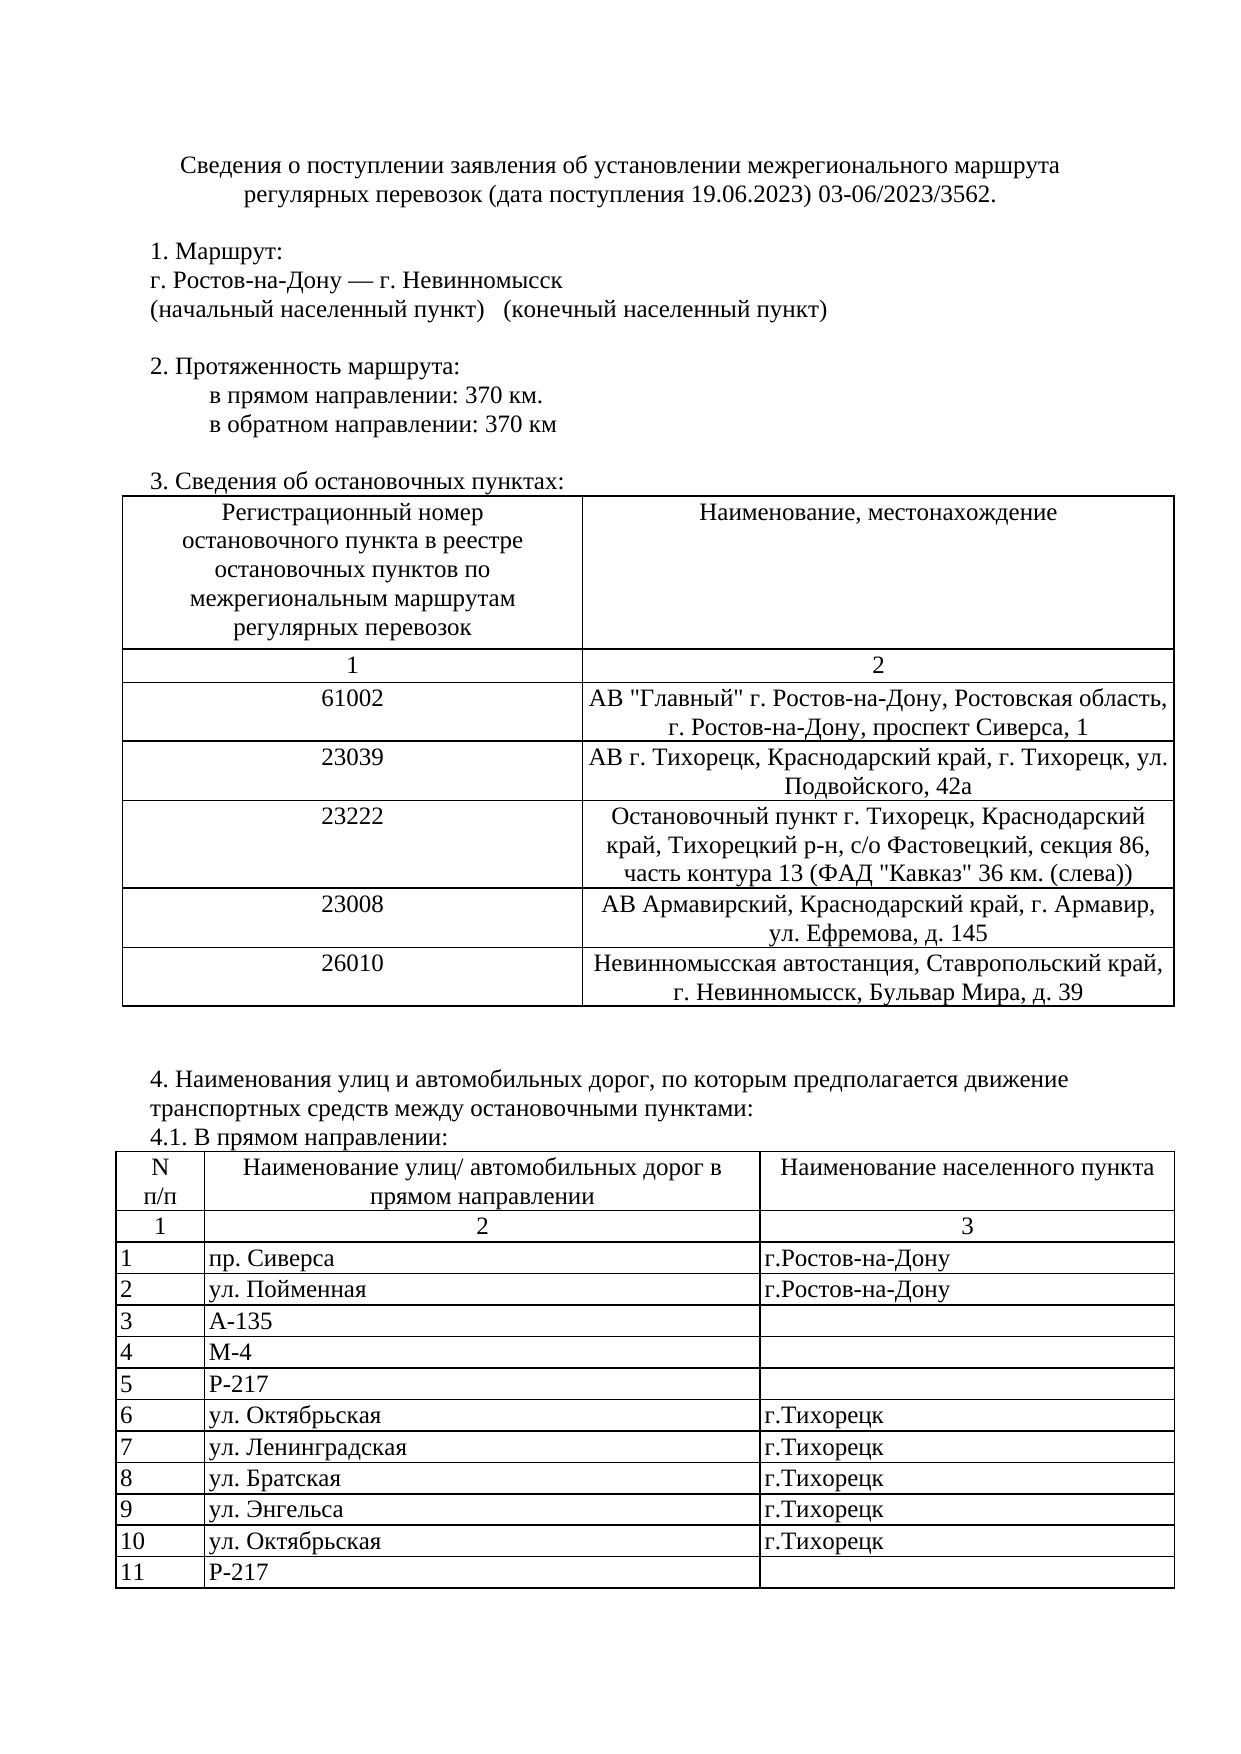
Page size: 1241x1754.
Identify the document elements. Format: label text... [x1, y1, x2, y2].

table_cell ул. Энгельса [205, 1495, 759, 1524]
table_cell 1 [117, 1243, 204, 1273]
table_cell 10 [117, 1526, 204, 1556]
text 1. Маршрут: [150, 236, 1090, 265]
table_cell г.Тихорецк [761, 1495, 1174, 1524]
table_cell 5 [117, 1369, 204, 1398]
table_cell 2 [117, 1274, 204, 1304]
table_cell 3 [117, 1306, 204, 1336]
table_cell ул. Октябрьская [205, 1400, 759, 1430]
table_cell 3 [761, 1211, 1174, 1241]
text 4.1. В прямом направлении: [150, 1122, 1090, 1151]
table_cell 1 [117, 1211, 204, 1241]
table_cell ул. Братская [205, 1463, 759, 1493]
table_cell ул. Пойменная [205, 1274, 759, 1304]
table_cell А-135 [205, 1306, 759, 1336]
table_cell 2 [583, 650, 1173, 681]
table_cell [761, 1337, 1174, 1367]
table_cell 26010 [123, 948, 582, 1005]
table_cell 23222 [123, 801, 582, 887]
table_header Наименование населенного пункта [761, 1152, 1174, 1210]
table_header N п/п [117, 1152, 204, 1210]
table_cell М-4 [205, 1337, 759, 1367]
table_cell г.Тихорецк [761, 1432, 1174, 1461]
table_cell 4 [117, 1337, 204, 1367]
table_cell АВ "Главный" г. Ростов-на-Дону, Ростовская область, г. Ростов-на-Дону, проспект Сиверса, 1 [583, 683, 1173, 740]
table_cell 11 [117, 1557, 204, 1587]
table_header Наименование улиц/ автомобильных дорог в прямом направлении [205, 1152, 759, 1210]
text 4. Наименования улиц и автомобильных дорог, по которым предполагается движение транспортных средств между остановочными пунктами: [150, 1064, 1090, 1122]
table_cell Р-217 [205, 1369, 759, 1398]
table_cell Р-217 [205, 1557, 759, 1587]
table_cell г.Тихорецк [761, 1526, 1174, 1556]
table_cell г.Ростов-на-Дону [761, 1274, 1174, 1304]
table_cell 6 [117, 1400, 204, 1430]
text г. Ростов-на-Дону — г. Невинномысск [150, 265, 1090, 294]
text 3. Сведения об остановочных пунктах: [150, 466, 1090, 495]
table_header Наименование, местонахождение [583, 497, 1173, 648]
table_cell 23039 [123, 742, 582, 799]
table_cell [761, 1306, 1174, 1336]
table_cell 23008 [123, 889, 582, 946]
table_cell 7 [117, 1432, 204, 1461]
table_cell 9 [117, 1495, 204, 1524]
table_cell Невинномысская автостанция, Ставропольский край, г. Невинномысск, Бульвар Мира, д. 39 [583, 948, 1173, 1005]
table_cell 61002 [123, 683, 582, 740]
table_cell г.Тихорецк [761, 1463, 1174, 1493]
table_cell пр. Сиверса [205, 1243, 759, 1273]
table_cell 1 [123, 650, 582, 681]
table_cell 8 [117, 1463, 204, 1493]
table_cell [761, 1369, 1174, 1398]
table_cell Остановочный пункт г. Тихорецк, Краснодарский край, Тихорецкий р-н, с/о Фастовецкий, секция 86, часть контура 13 (ФАД "Кавказ" 36 км. (слева)) [583, 801, 1173, 887]
text в обратном направлении: 370 км [150, 409, 1090, 437]
table_header Регистрационный номер остановочного пункта в реестре остановочных пунктов по межрегиональным маршрутам регулярных перевозок [123, 497, 582, 648]
table_cell ул. Ленинградская [205, 1432, 759, 1461]
table_cell ул. Октябрьская [205, 1526, 759, 1556]
table_cell АВ Армавирский, Краснодарский край, г. Армавир, ул. Ефремова, д. 145 [583, 889, 1173, 946]
table_cell г.Тихорецк [761, 1400, 1174, 1430]
table_cell АВ г. Тихорецк, Краснодарский край, г. Тихорецк, ул. Подвойского, 42а [583, 742, 1173, 799]
text Сведения о поступлении заявления об установлении межрегионального маршрута регулярных перевозок (дата поступления 19.06.2023) 03-06/2023/3562. [150, 150, 1090, 207]
text 2. Протяженность маршрута: [150, 351, 1090, 380]
text (начальный населенный пункт) (конечный населенный пункт) [150, 294, 1090, 322]
table_cell [761, 1557, 1174, 1587]
text в прямом направлении: 370 км. [150, 380, 1090, 409]
table_cell г.Ростов-на-Дону [761, 1243, 1174, 1273]
table_cell 2 [205, 1211, 759, 1241]
